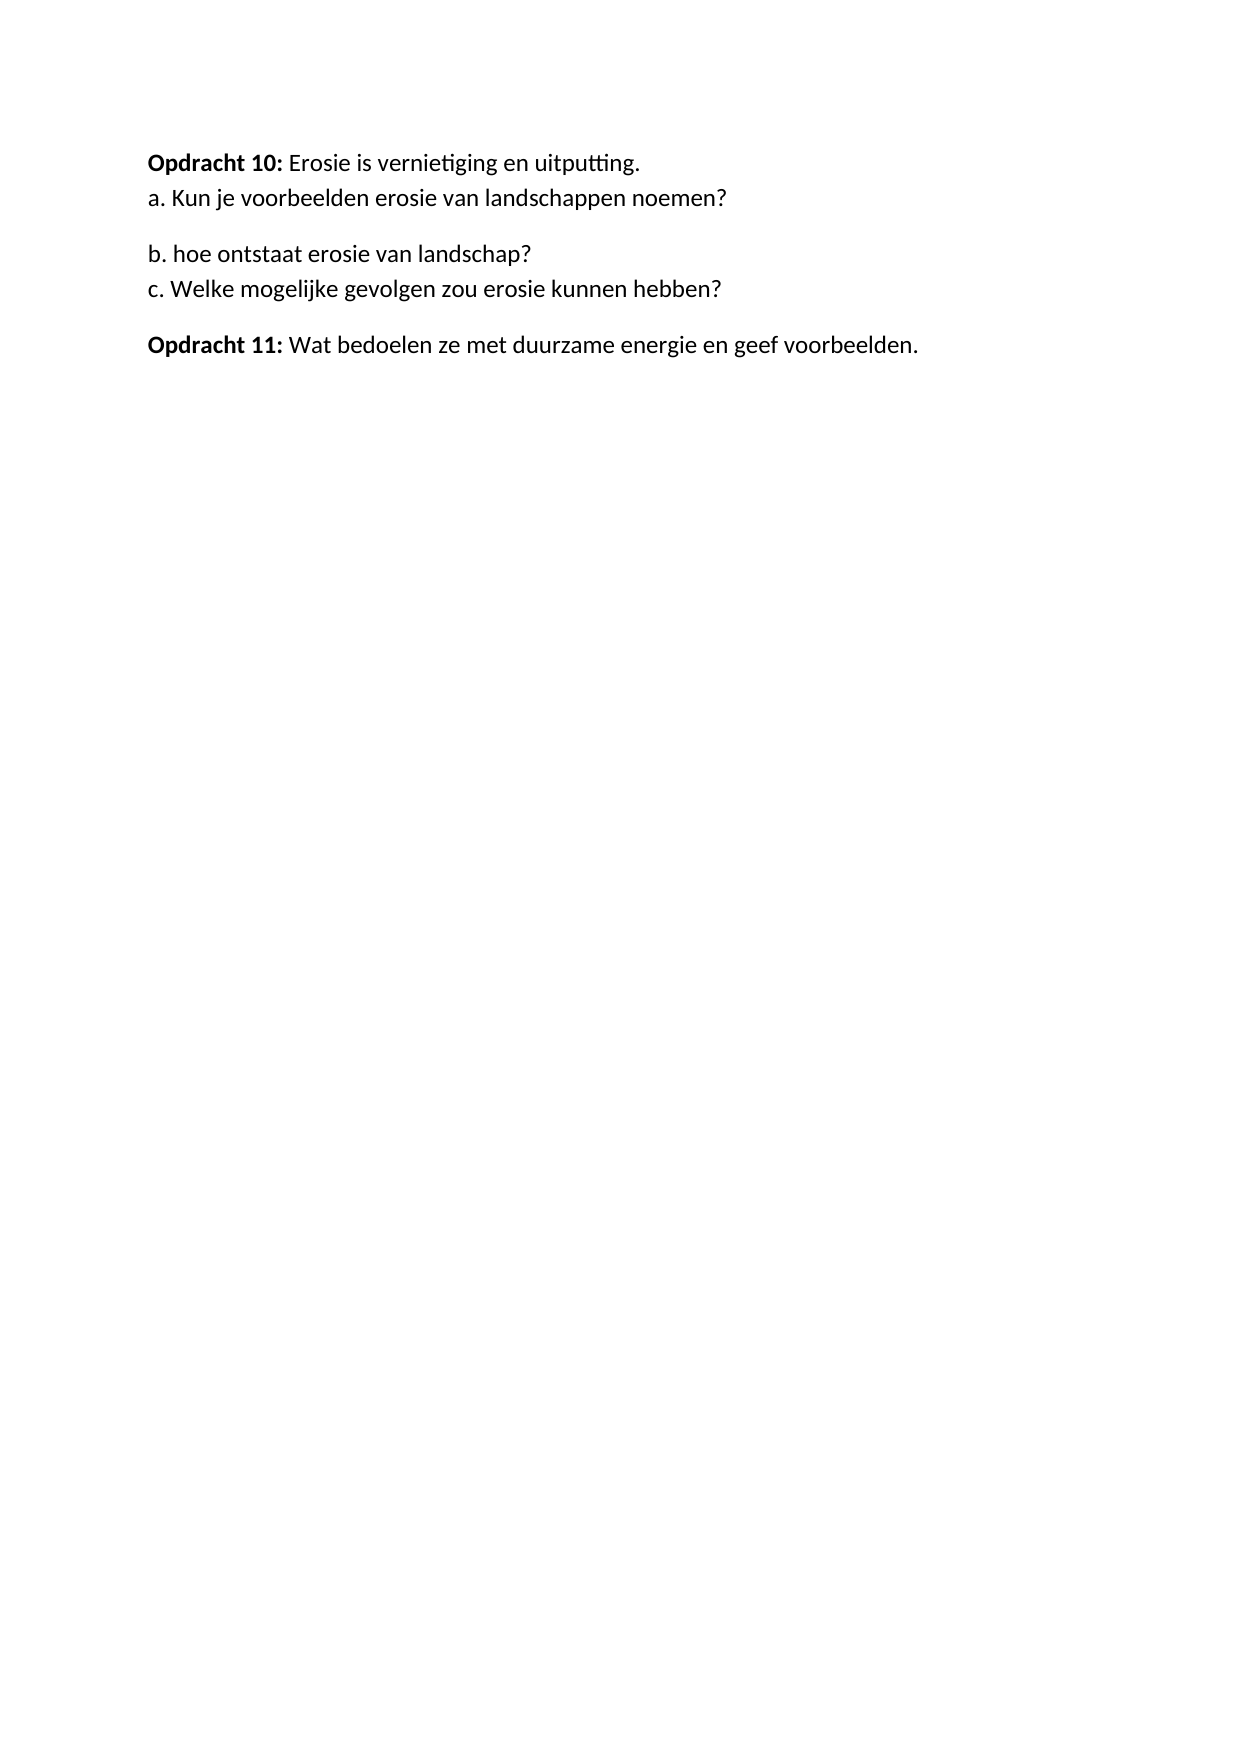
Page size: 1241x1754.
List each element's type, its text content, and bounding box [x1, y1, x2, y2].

text Opdracht 11: Wat bedoelen ze met duurzame energie en geef voorbeelden. [148, 329, 1093, 360]
text Opdracht 10: Erosie is vernietiging en uitputting. a. Kun je voorbeelden erosie van landschappen noemen? [148, 148, 1093, 213]
text b. hoe ontstaat erosie van landschap? c. Welke mogelijke gevolgen zou erosie kunnen hebben? [148, 238, 1093, 304]
